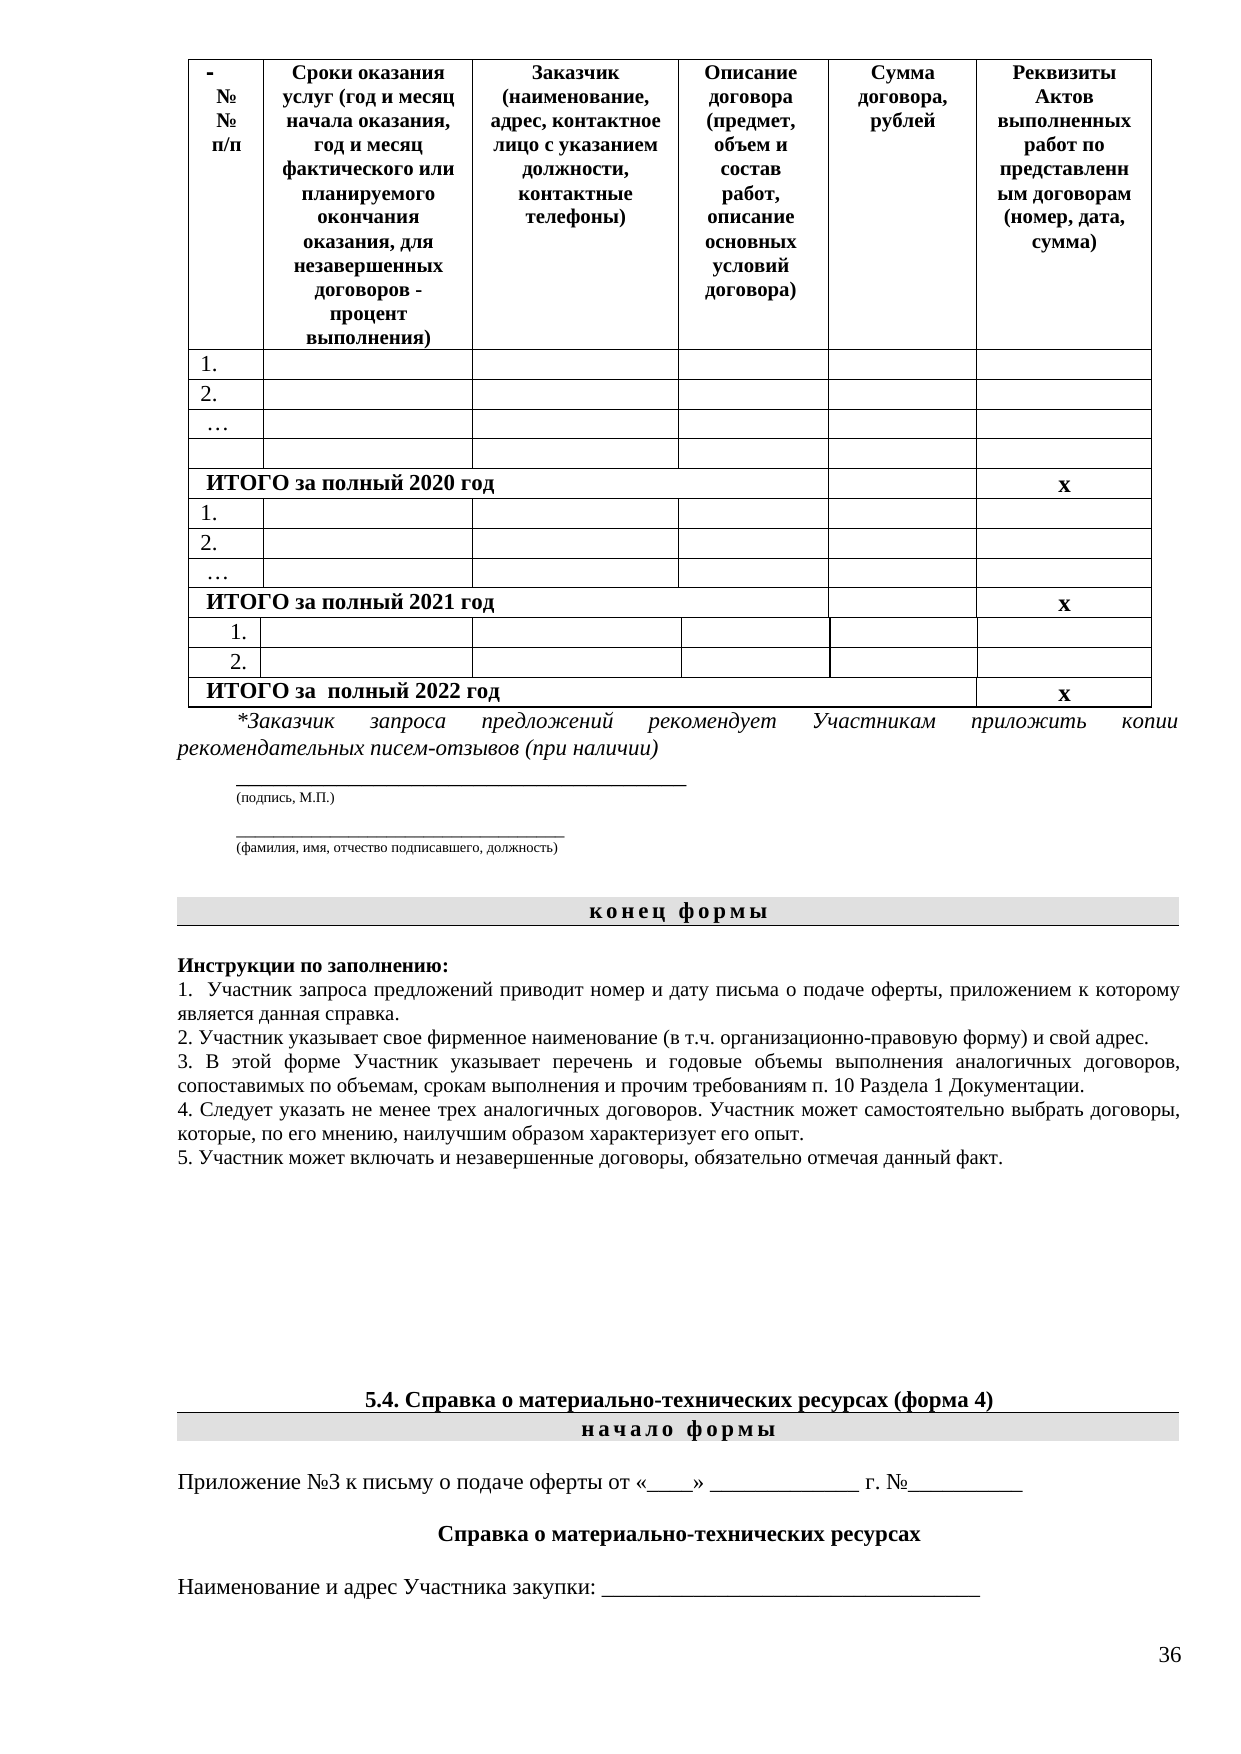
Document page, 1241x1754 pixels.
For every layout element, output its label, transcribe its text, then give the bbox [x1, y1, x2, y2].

table_cell [679, 410, 828, 438]
text 5.4. Справка о материально-технических ресурсах (форма 4) [177, 1386, 1181, 1412]
table_cell [977, 380, 1151, 408]
table_cell [977, 499, 1151, 528]
table_cell [978, 618, 1151, 647]
table_header Описание договора (предмет, объем и состав работ, описание основных условий договора) [679, 60, 828, 349]
table_cell 2. [189, 529, 263, 557]
table_cell … [189, 410, 263, 438]
text *Заказчик запроса предложений рекомендует Участникам приложить копии рекомендательных писем-отзывов (при наличии) [177, 707, 1181, 760]
table_cell [473, 499, 678, 528]
text 3. В этой форме Участник указывает перечень и годовые объемы выполнения аналогичных договоров, сопоставимых по объемам, срокам выполнения и прочим требованиям п. 10 Раздела 1 Документации. [177, 1049, 1181, 1097]
table_cell [831, 648, 977, 677]
text Справка о материально-технических ресурсах [177, 1521, 1181, 1547]
table_cell [977, 559, 1151, 587]
text (фамилия, имя, отчество подписавшего, должность) [177, 839, 797, 868]
table_cell 1. [189, 350, 263, 379]
table_cell ИТОГО за полный 2022 год [189, 678, 976, 706]
table_cell 1. [189, 499, 263, 528]
table_cell [473, 529, 678, 557]
table_cell [829, 529, 976, 557]
table_cell [473, 559, 678, 587]
table_cell [679, 559, 828, 587]
text ___________________________________ [177, 818, 797, 839]
table_cell [682, 618, 829, 647]
table_cell [264, 350, 472, 379]
text начало формы [177, 1413, 1179, 1441]
table_cell [473, 380, 678, 408]
table_cell [473, 439, 678, 468]
table_header Реквизиты Актов выполненных работ по представленным договорам (номер, дата, сумма) [977, 60, 1151, 349]
table_cell [261, 618, 472, 647]
table_cell [473, 648, 681, 677]
table_cell х [977, 678, 1151, 706]
text Инструкции по заполнению: [177, 952, 1181, 977]
table_cell [679, 499, 828, 528]
table_cell [189, 439, 263, 468]
table_cell [473, 618, 681, 647]
table_cell [264, 499, 472, 528]
table_cell [264, 529, 472, 557]
table_cell [189, 648, 260, 677]
text Наименование и адрес Участника закупки: _________________________________ [177, 1573, 1181, 1599]
text 5. Участник может включать и незавершенные договоры, обязательно отмечая данный факт. [177, 1145, 1181, 1169]
table_header № № п/п [189, 60, 263, 349]
text (подпись, М.П.) [177, 789, 797, 818]
table_cell ИТОГО за полный 2021 год [189, 588, 828, 617]
table_cell [829, 380, 976, 408]
table_cell [679, 529, 828, 557]
text Приложение №3 к письму о подаче оферты от «____» _____________ г. №__________ [177, 1468, 1181, 1494]
list Участник запроса предложений приводит номер и дату письма о подаче оферты, приложением к которому является данная справка. [177, 977, 1181, 1025]
table_cell [977, 529, 1151, 557]
table_header Заказчик (наименование, адрес, контактное лицо с указанием должности, контактные телефоны) [473, 60, 678, 349]
table_cell [679, 439, 828, 468]
table_cell [829, 469, 976, 498]
table_cell х [977, 588, 1151, 617]
table_cell [977, 350, 1151, 379]
table_cell [977, 410, 1151, 438]
table_cell [679, 350, 828, 379]
table_cell [473, 350, 678, 379]
table_cell [977, 439, 1151, 468]
table_cell х [977, 469, 1151, 498]
text 4. Следует указать не менее трех аналогичных договоров. Участник может самостоятельно выбрать договоры, которые, по его мнению, наилучшим образом характеризует его опыт. [177, 1097, 1181, 1145]
table_cell [829, 499, 976, 528]
table_cell [829, 410, 976, 438]
table_cell [264, 439, 472, 468]
table_cell … [189, 559, 263, 587]
text 2. Участник указывает свое фирменное наименование (в т.ч. организационно-правовую форму) и свой адрес. [177, 1025, 1181, 1049]
table_cell 2. [189, 380, 263, 408]
table_cell [264, 410, 472, 438]
table_cell [261, 648, 472, 677]
table_cell [264, 380, 472, 408]
table_cell [189, 618, 260, 647]
table_cell [831, 618, 977, 647]
text конец формы [177, 897, 1179, 925]
table_header Сумма договора, рублей [829, 60, 976, 349]
table_cell [829, 559, 976, 587]
table_cell [829, 439, 976, 468]
table_cell [978, 648, 1151, 677]
table_cell ИТОГО за полный 2020 год [189, 469, 828, 498]
table_cell [264, 559, 472, 587]
table_cell [679, 380, 828, 408]
text ____________________________________ [177, 760, 1181, 789]
table_cell [473, 410, 678, 438]
table_cell [682, 648, 829, 677]
table_cell [829, 350, 976, 379]
table_cell [829, 588, 976, 617]
table_header Сроки оказания услуг (год и месяц начала оказания, год и месяц фактического или планируемого окончания оказания, для незавершенных договоров - процент выполнения) [264, 60, 472, 349]
